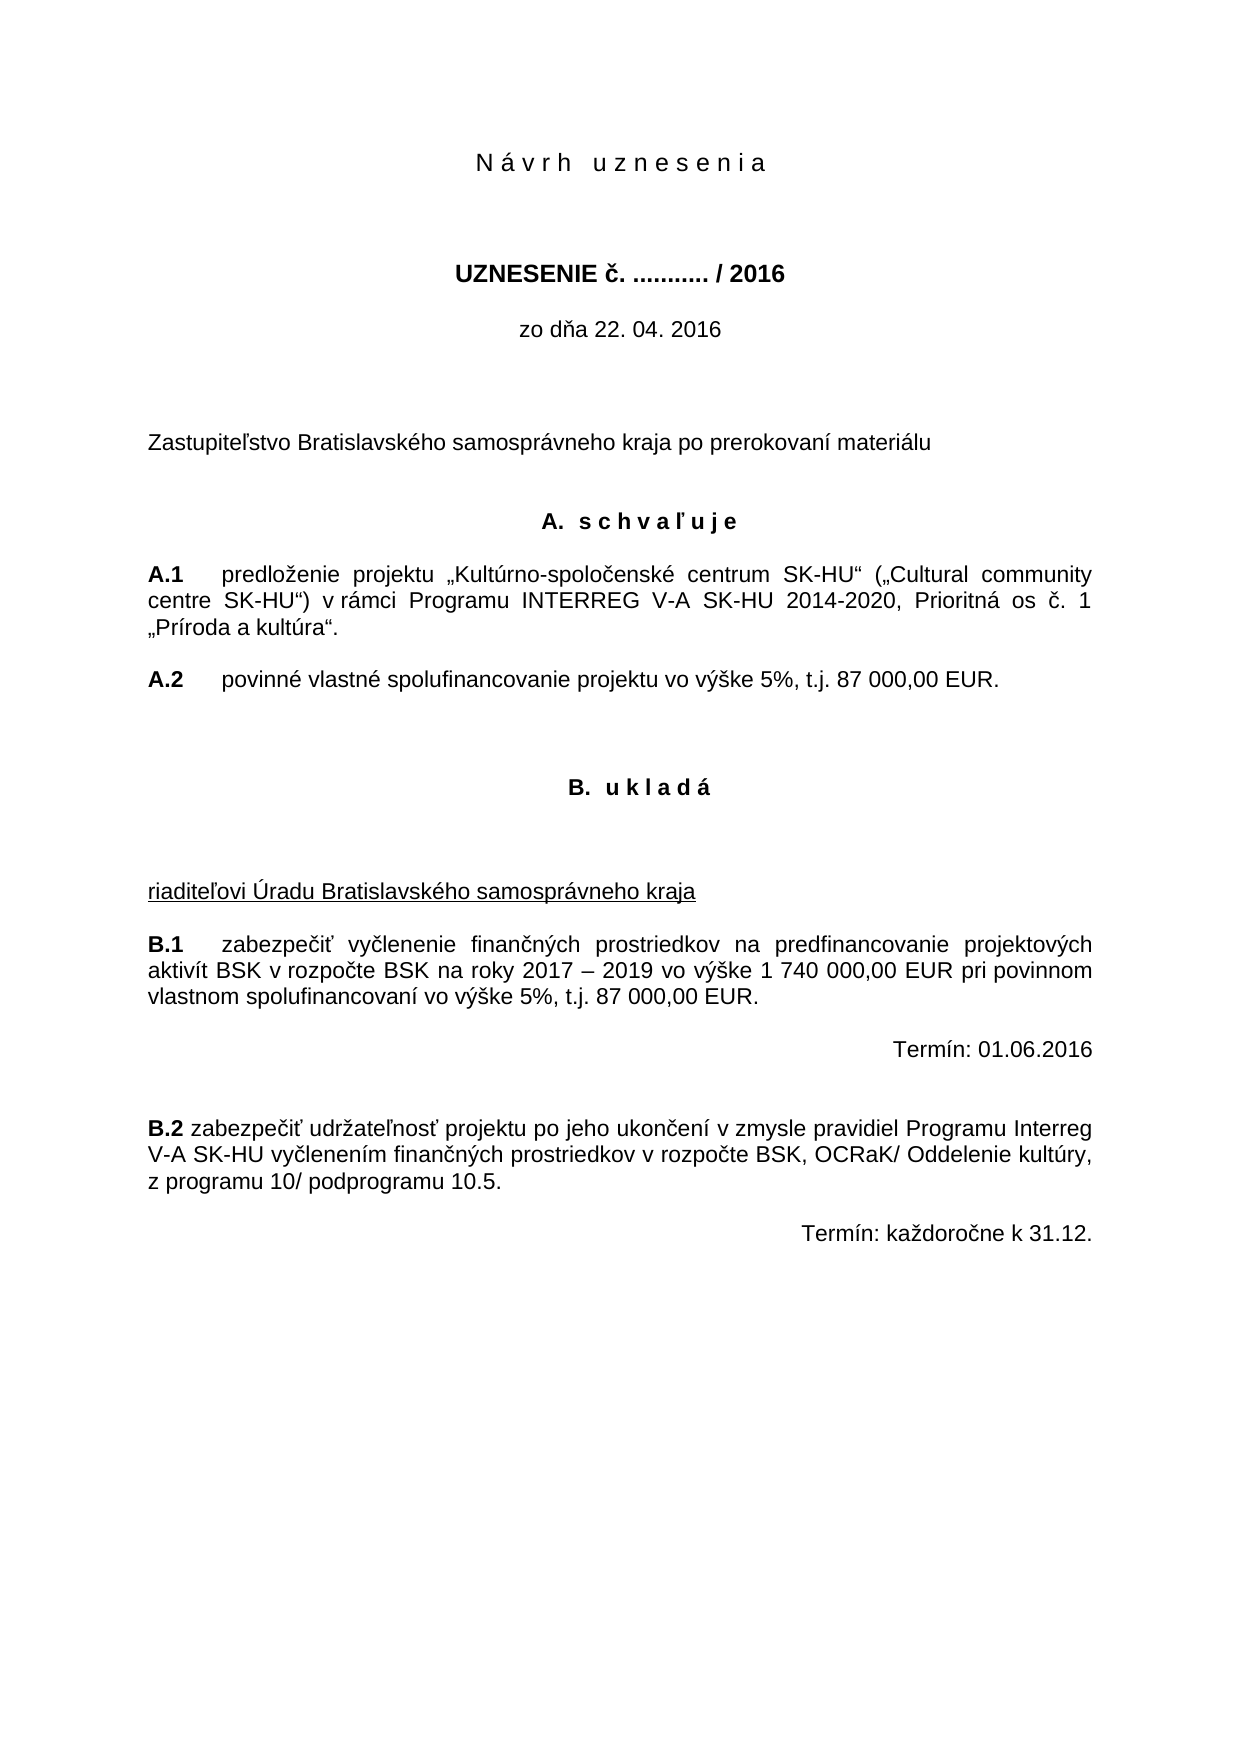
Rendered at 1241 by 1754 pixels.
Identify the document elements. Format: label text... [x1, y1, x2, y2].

text zo dňa 22. 04. 2016 [148, 316, 1093, 343]
text Návrh uznesenia [148, 148, 1093, 176]
text Zastupiteľstvo Bratislavského samosprávneho kraja po prerokovaní materiálu [148, 429, 1093, 455]
text A.1 predloženie projektu „Kultúrno-spoločenské centrum SK-HU“ („Cultural community centre SK-HU“) v rámci Programu INTERREG V-A SK-HU 2014-2020, Prioritná os č. 1 „Príroda a kultúra“. [148, 561, 1093, 640]
text A.2 povinné vlastné spolufinancovanie projektu vo výške 5%, t.j. 87 000,00 EUR. [148, 666, 1093, 693]
text Termín: 01.06.2016 [148, 1036, 1093, 1062]
list s c h v a ľ u j e [185, 508, 1093, 534]
text riaditeľovi Úradu Bratislavského samosprávneho kraja [148, 878, 1093, 904]
text UZNESENIE č. ........... / 2016 [148, 259, 1093, 288]
text Termín: každoročne k 31.12. [148, 1220, 1093, 1247]
list u k l a d á [185, 774, 1093, 800]
text B.1 zabezpečiť vyčlenenie finančných prostriedkov na predfinancovanie projektových aktivít BSK v rozpočte BSK na roky 2017 – 2019 vo výške 1 740 000,00 EUR pri povinnom vlastnom spolufinancovaní vo výške 5%, t.j. 87 000,00 EUR. [148, 931, 1093, 1009]
text B.2 zabezpečiť udržateľnosť projektu po jeho ukončení v zmysle pravidiel Programu Interreg V-A SK-HU vyčlenením finančných prostriedkov v rozpočte BSK, OCRaK/ Oddelenie kultúry, z programu 10/ podprogramu 10.5. [148, 1115, 1093, 1194]
